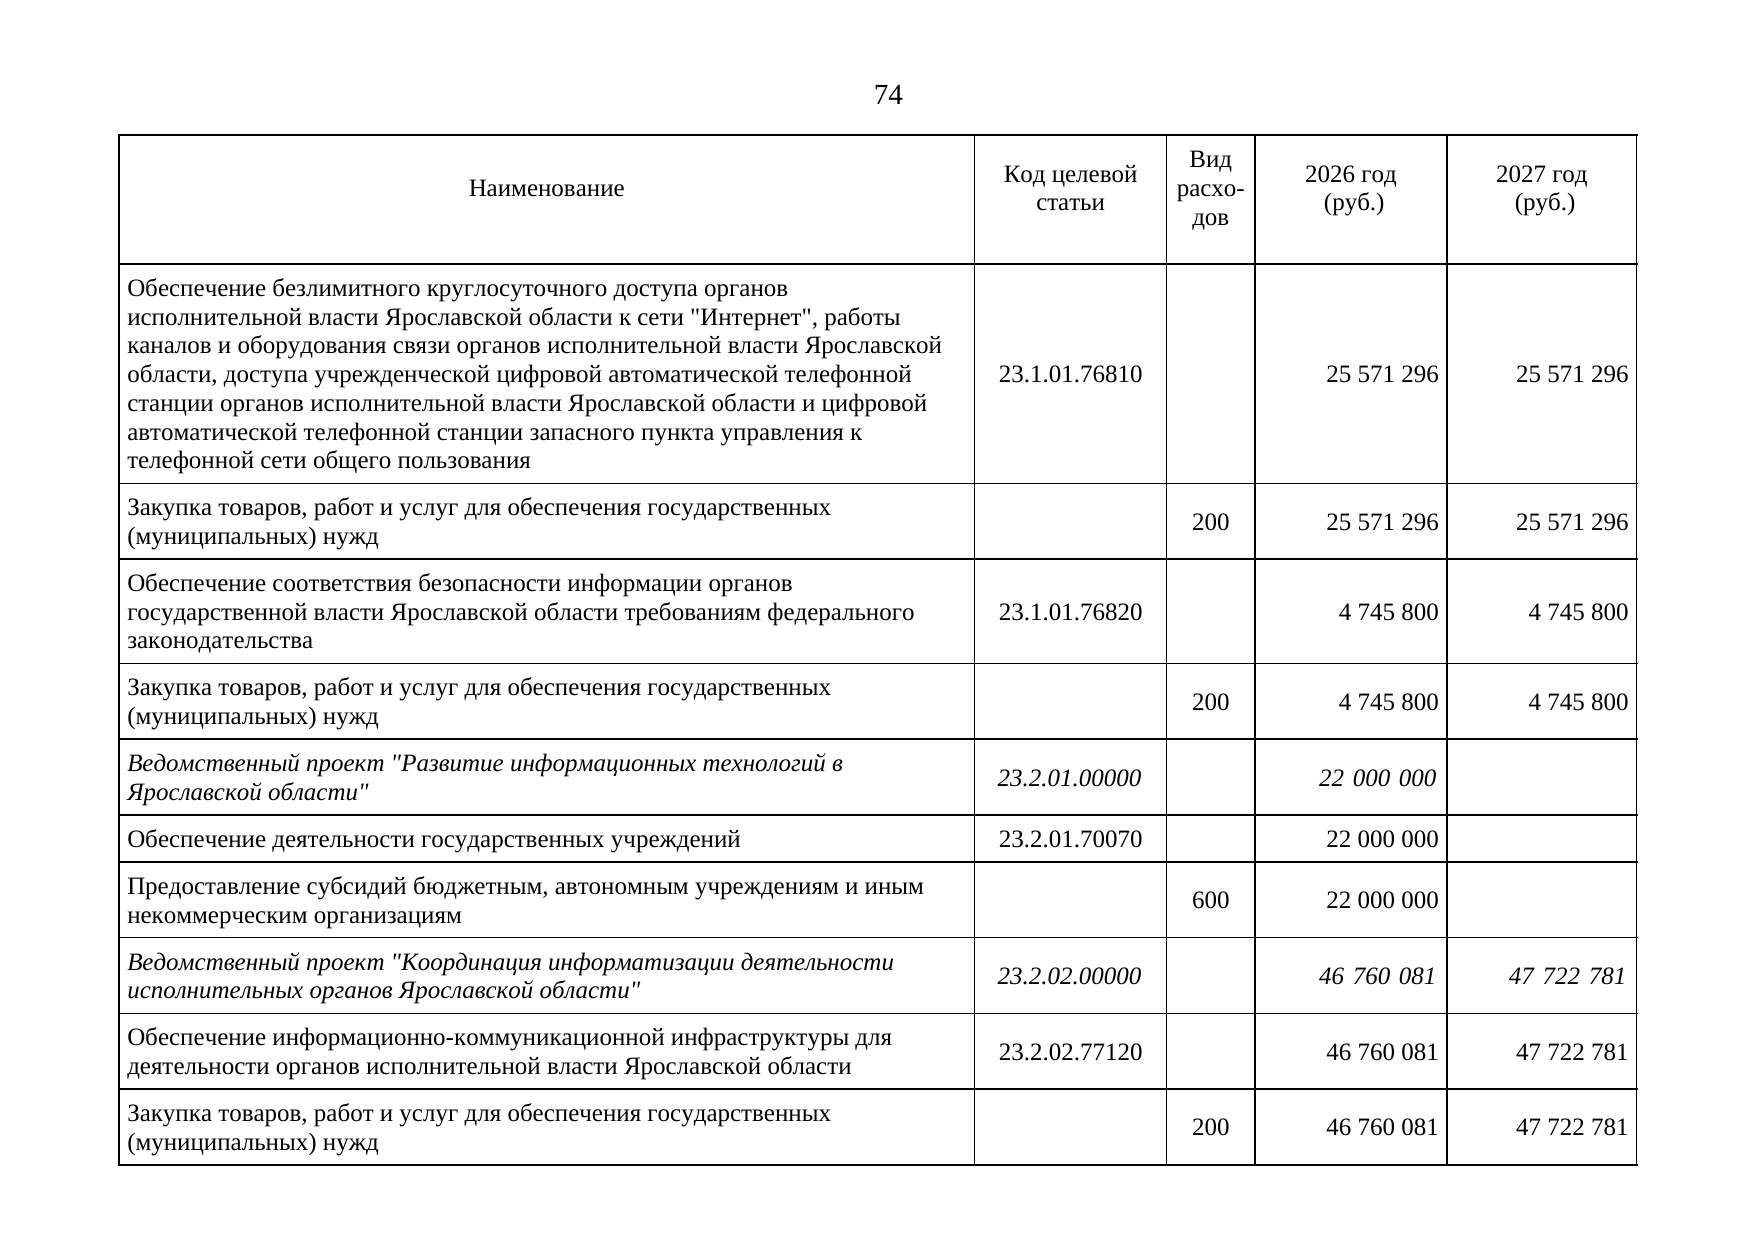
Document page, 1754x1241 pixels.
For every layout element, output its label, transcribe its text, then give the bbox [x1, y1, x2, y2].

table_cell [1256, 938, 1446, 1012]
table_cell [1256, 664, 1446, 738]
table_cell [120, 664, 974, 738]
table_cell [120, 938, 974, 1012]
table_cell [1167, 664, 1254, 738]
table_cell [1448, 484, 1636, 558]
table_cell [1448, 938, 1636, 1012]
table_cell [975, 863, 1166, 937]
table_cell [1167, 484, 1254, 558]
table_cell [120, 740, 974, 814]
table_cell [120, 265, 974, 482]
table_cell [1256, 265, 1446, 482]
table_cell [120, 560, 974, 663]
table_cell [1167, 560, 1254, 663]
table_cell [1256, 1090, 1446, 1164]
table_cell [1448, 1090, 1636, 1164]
table_header 2026 год (руб.) [1256, 136, 1446, 263]
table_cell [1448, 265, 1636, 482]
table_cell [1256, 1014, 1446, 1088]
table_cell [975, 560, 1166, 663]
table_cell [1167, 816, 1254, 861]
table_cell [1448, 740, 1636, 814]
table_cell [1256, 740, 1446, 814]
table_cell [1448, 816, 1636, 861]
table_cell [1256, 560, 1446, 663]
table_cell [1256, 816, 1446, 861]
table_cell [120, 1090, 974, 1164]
table_header Вид расхо- дов [1167, 136, 1254, 263]
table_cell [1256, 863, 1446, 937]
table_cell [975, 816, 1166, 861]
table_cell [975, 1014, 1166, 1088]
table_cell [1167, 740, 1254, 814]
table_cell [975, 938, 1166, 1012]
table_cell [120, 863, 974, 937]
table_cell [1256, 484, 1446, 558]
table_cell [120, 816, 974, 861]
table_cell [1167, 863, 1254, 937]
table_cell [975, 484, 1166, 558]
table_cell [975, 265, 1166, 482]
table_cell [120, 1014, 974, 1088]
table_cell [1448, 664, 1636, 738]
table_header Наименование [120, 136, 974, 263]
table_header 2027 год (руб.) [1448, 136, 1636, 263]
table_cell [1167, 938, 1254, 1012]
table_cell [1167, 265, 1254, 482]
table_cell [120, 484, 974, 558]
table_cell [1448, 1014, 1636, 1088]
table_header Код целевой статьи [975, 136, 1166, 263]
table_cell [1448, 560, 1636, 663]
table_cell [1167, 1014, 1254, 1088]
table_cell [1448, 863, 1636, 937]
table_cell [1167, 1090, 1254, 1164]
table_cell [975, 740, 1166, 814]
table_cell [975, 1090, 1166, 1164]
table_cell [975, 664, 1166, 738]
